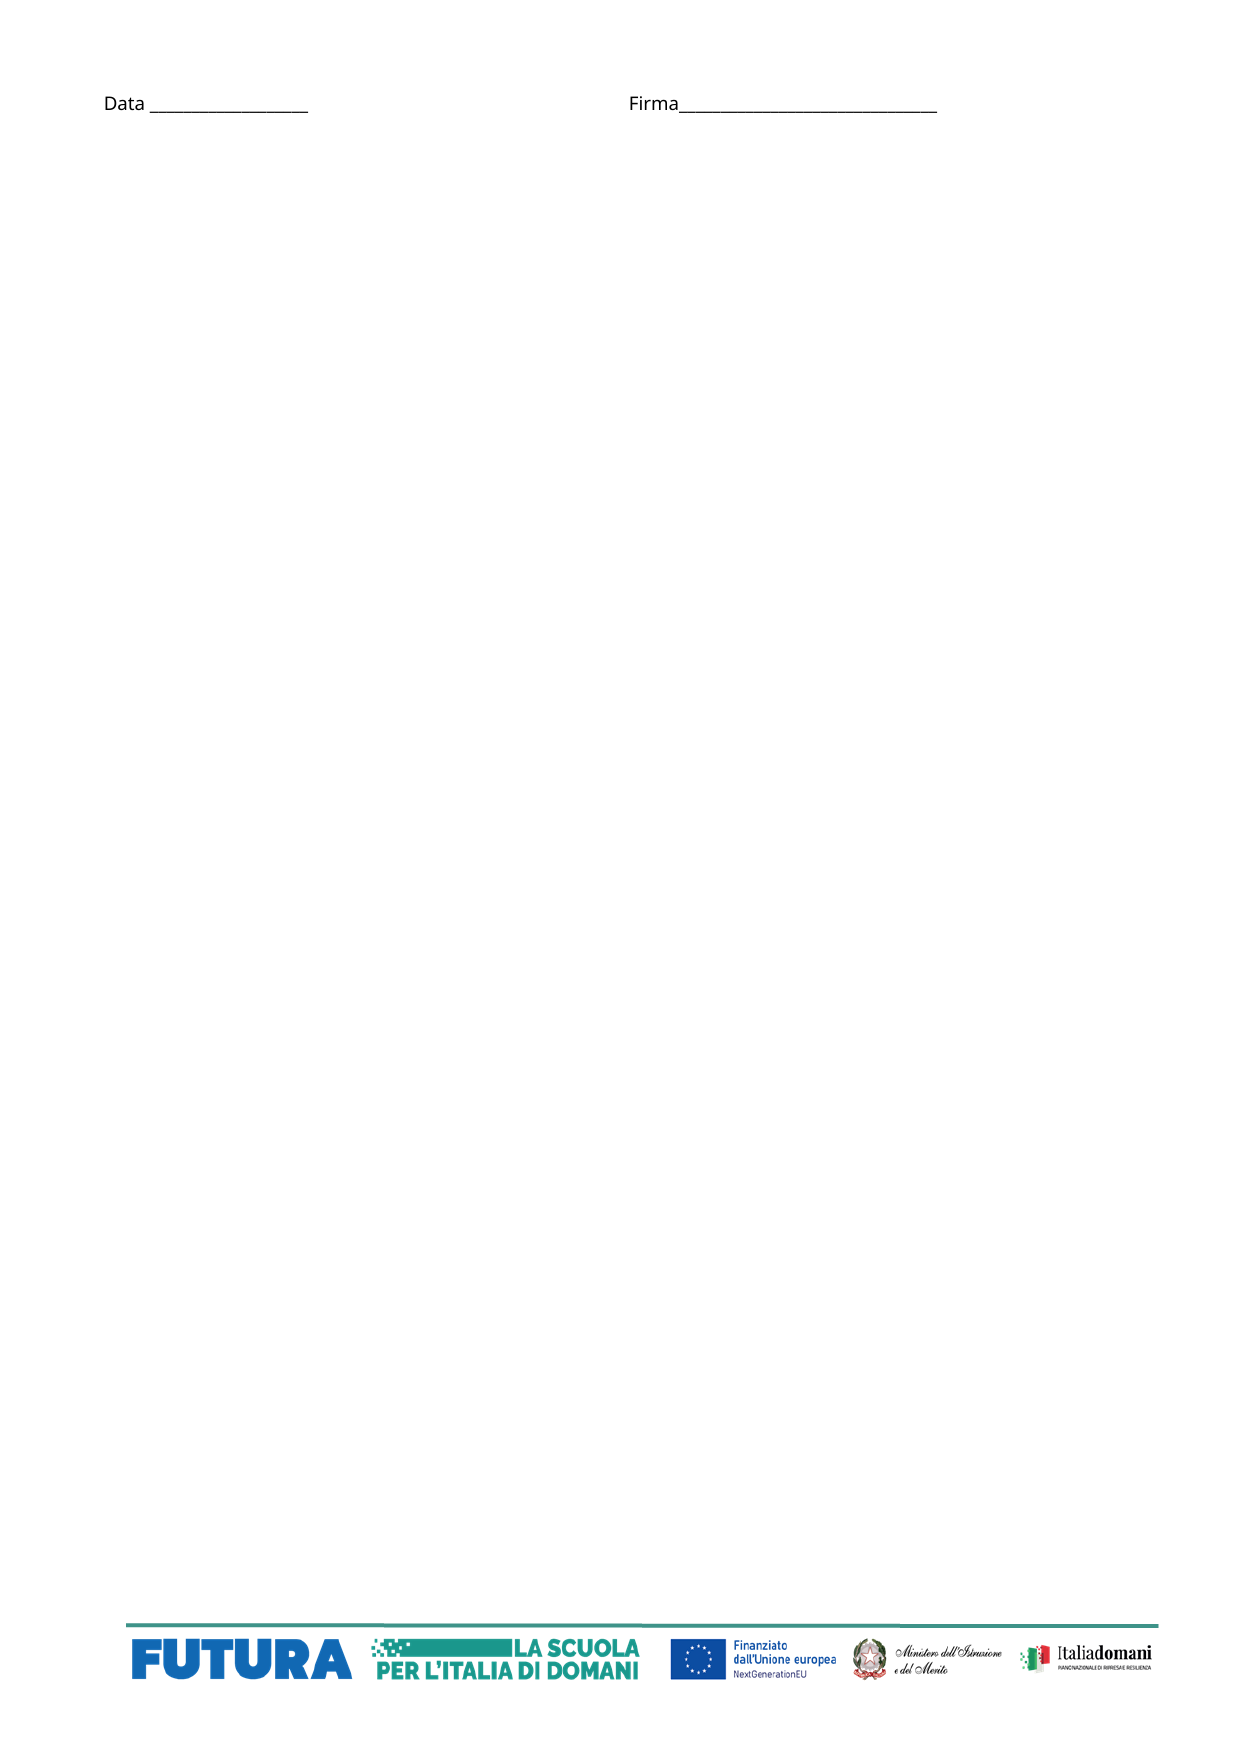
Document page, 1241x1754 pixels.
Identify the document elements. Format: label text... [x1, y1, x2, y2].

picture [103, 1621, 1196, 1689]
text Data ___________________ Firma_______________________________ [103, 90, 1152, 116]
